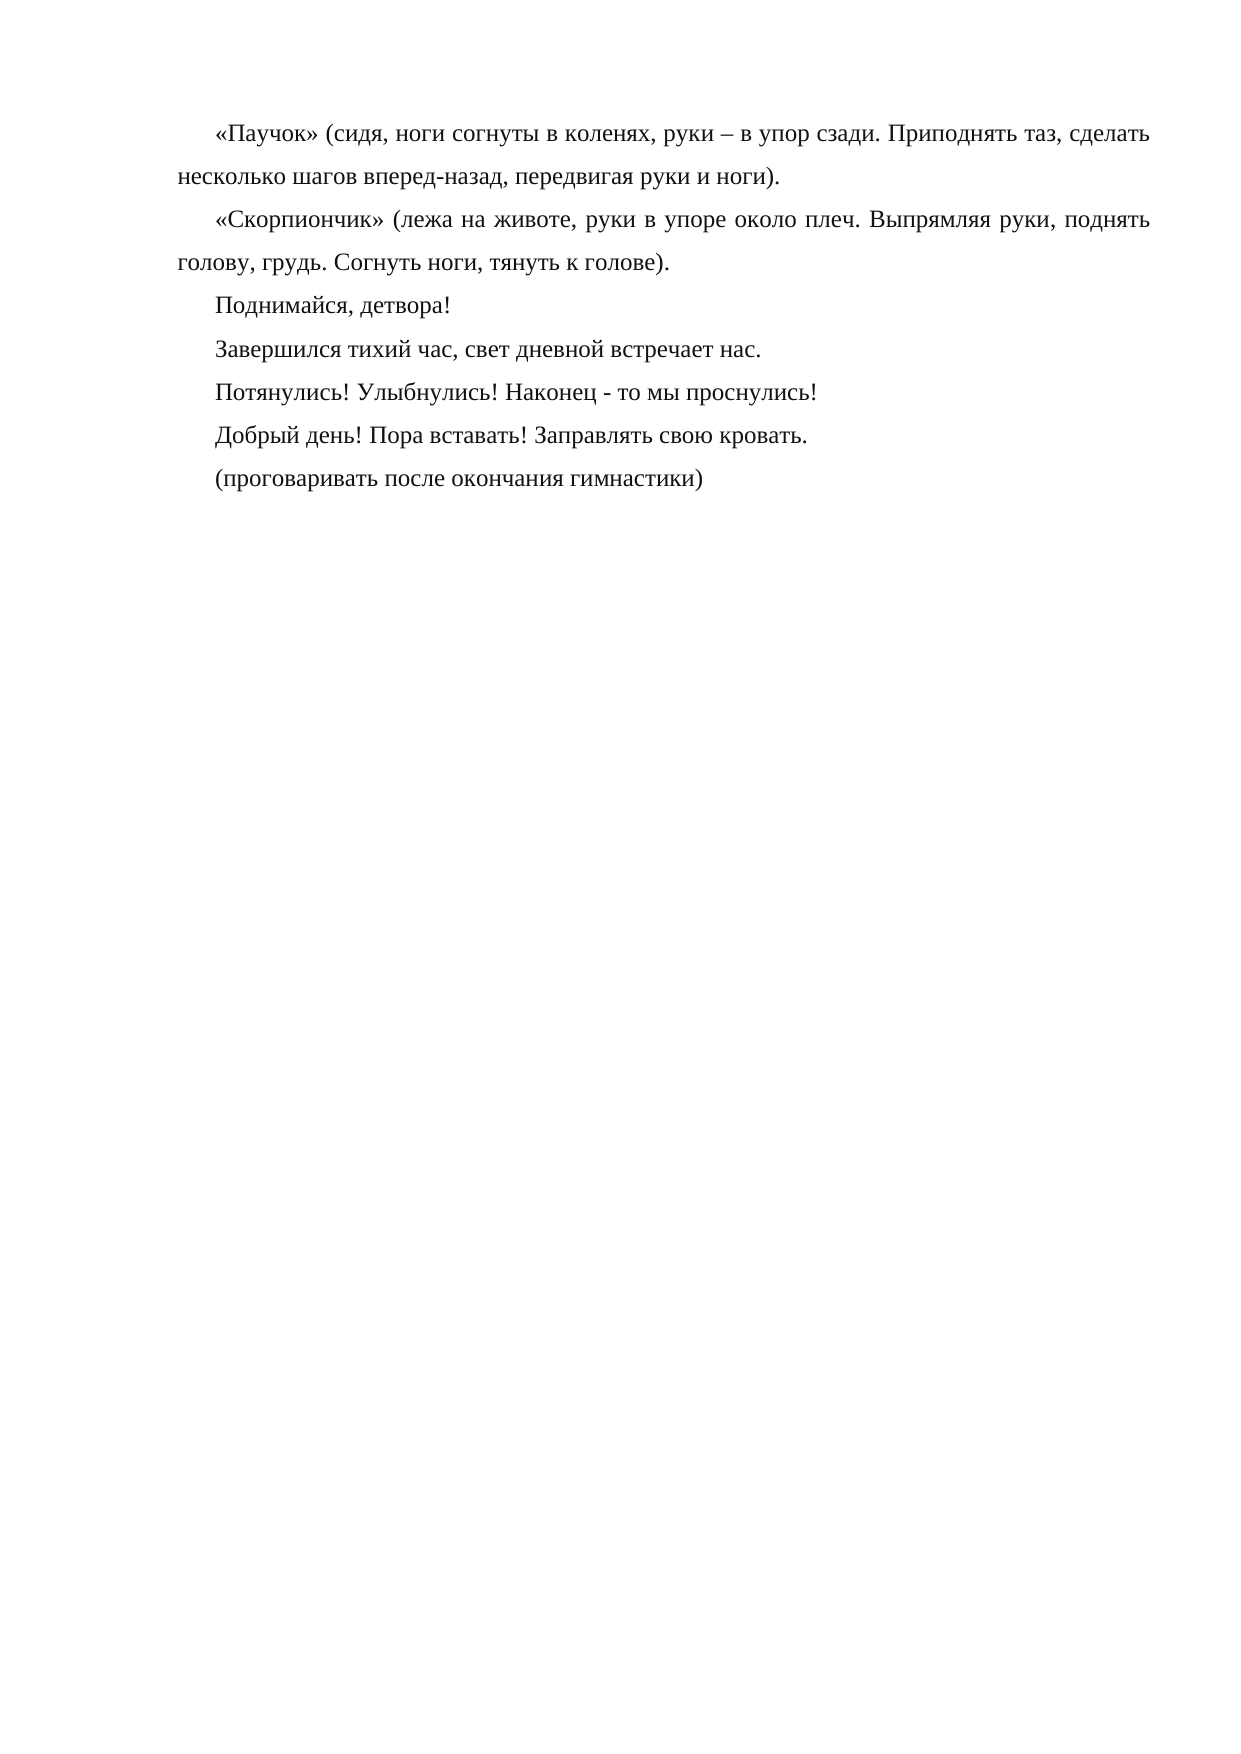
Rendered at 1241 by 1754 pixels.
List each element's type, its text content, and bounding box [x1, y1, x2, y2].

text Завершился тихий час, свет дневной встречает нас. [177, 334, 1152, 362]
text (проговаривать после окончания гимнастики) [177, 463, 1152, 492]
text «Паучок» (сидя, ноги согнуты в коленях, руки – в упор сзади. Приподнять таз, сделать несколько шагов вперед-назад, передвигая руки и ноги). [177, 118, 1152, 190]
text Добрый день! Пора вставать! Заправлять свою кровать. [177, 420, 1152, 449]
text Потянулись! Улыбнулись! Наконец - то мы проснулись! [177, 377, 1152, 406]
text «Скорпиончик» (лежа на животе, руки в упоре около плеч. Выпрямляя руки, поднять голову, грудь. Согнуть ноги, тянуть к голове). [177, 204, 1152, 276]
text Поднимайся, детвора! [177, 291, 1152, 319]
